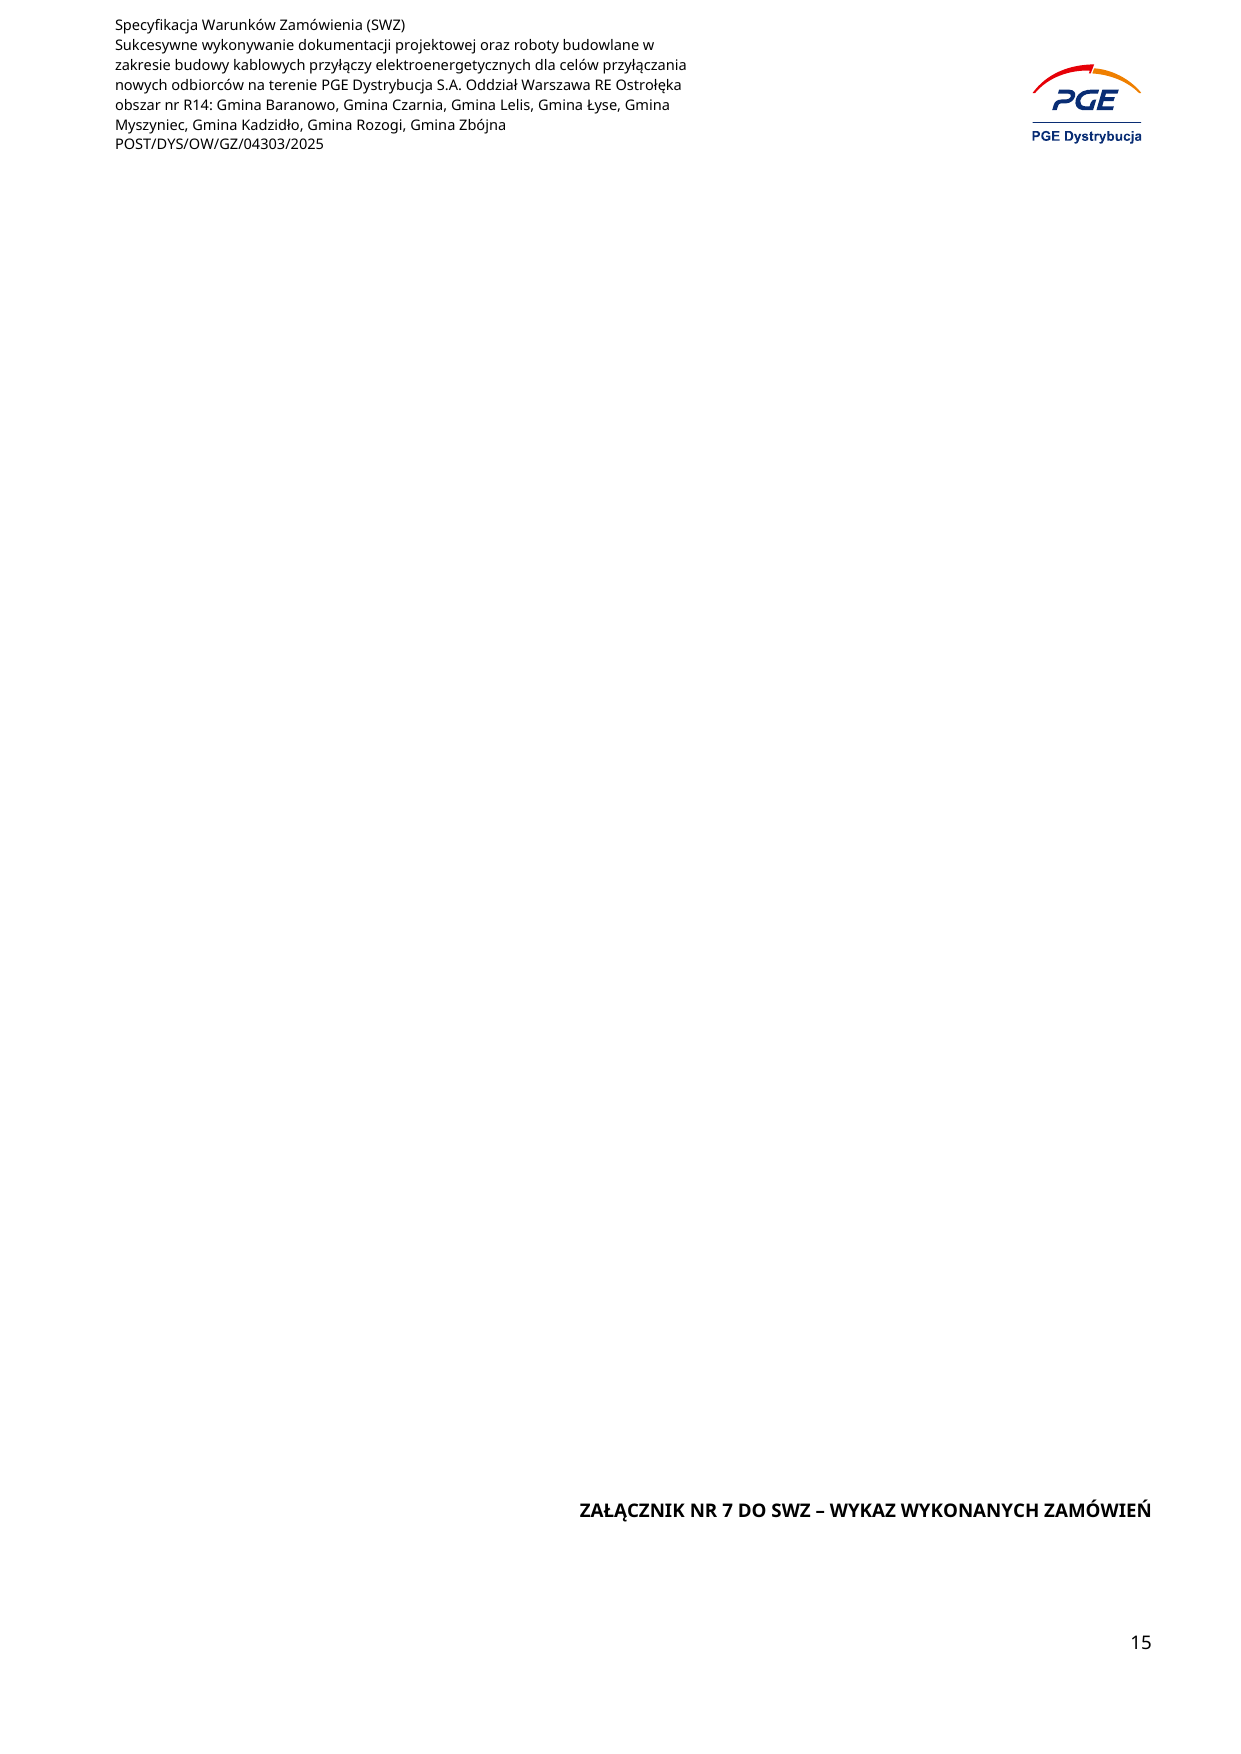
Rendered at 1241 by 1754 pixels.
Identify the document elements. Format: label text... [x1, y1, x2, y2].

text ZAŁĄCZNIK NR 7 DO SWZ – WYKAZ WYKONANYCH ZAMÓWIEŃ [118, 1497, 1152, 1523]
